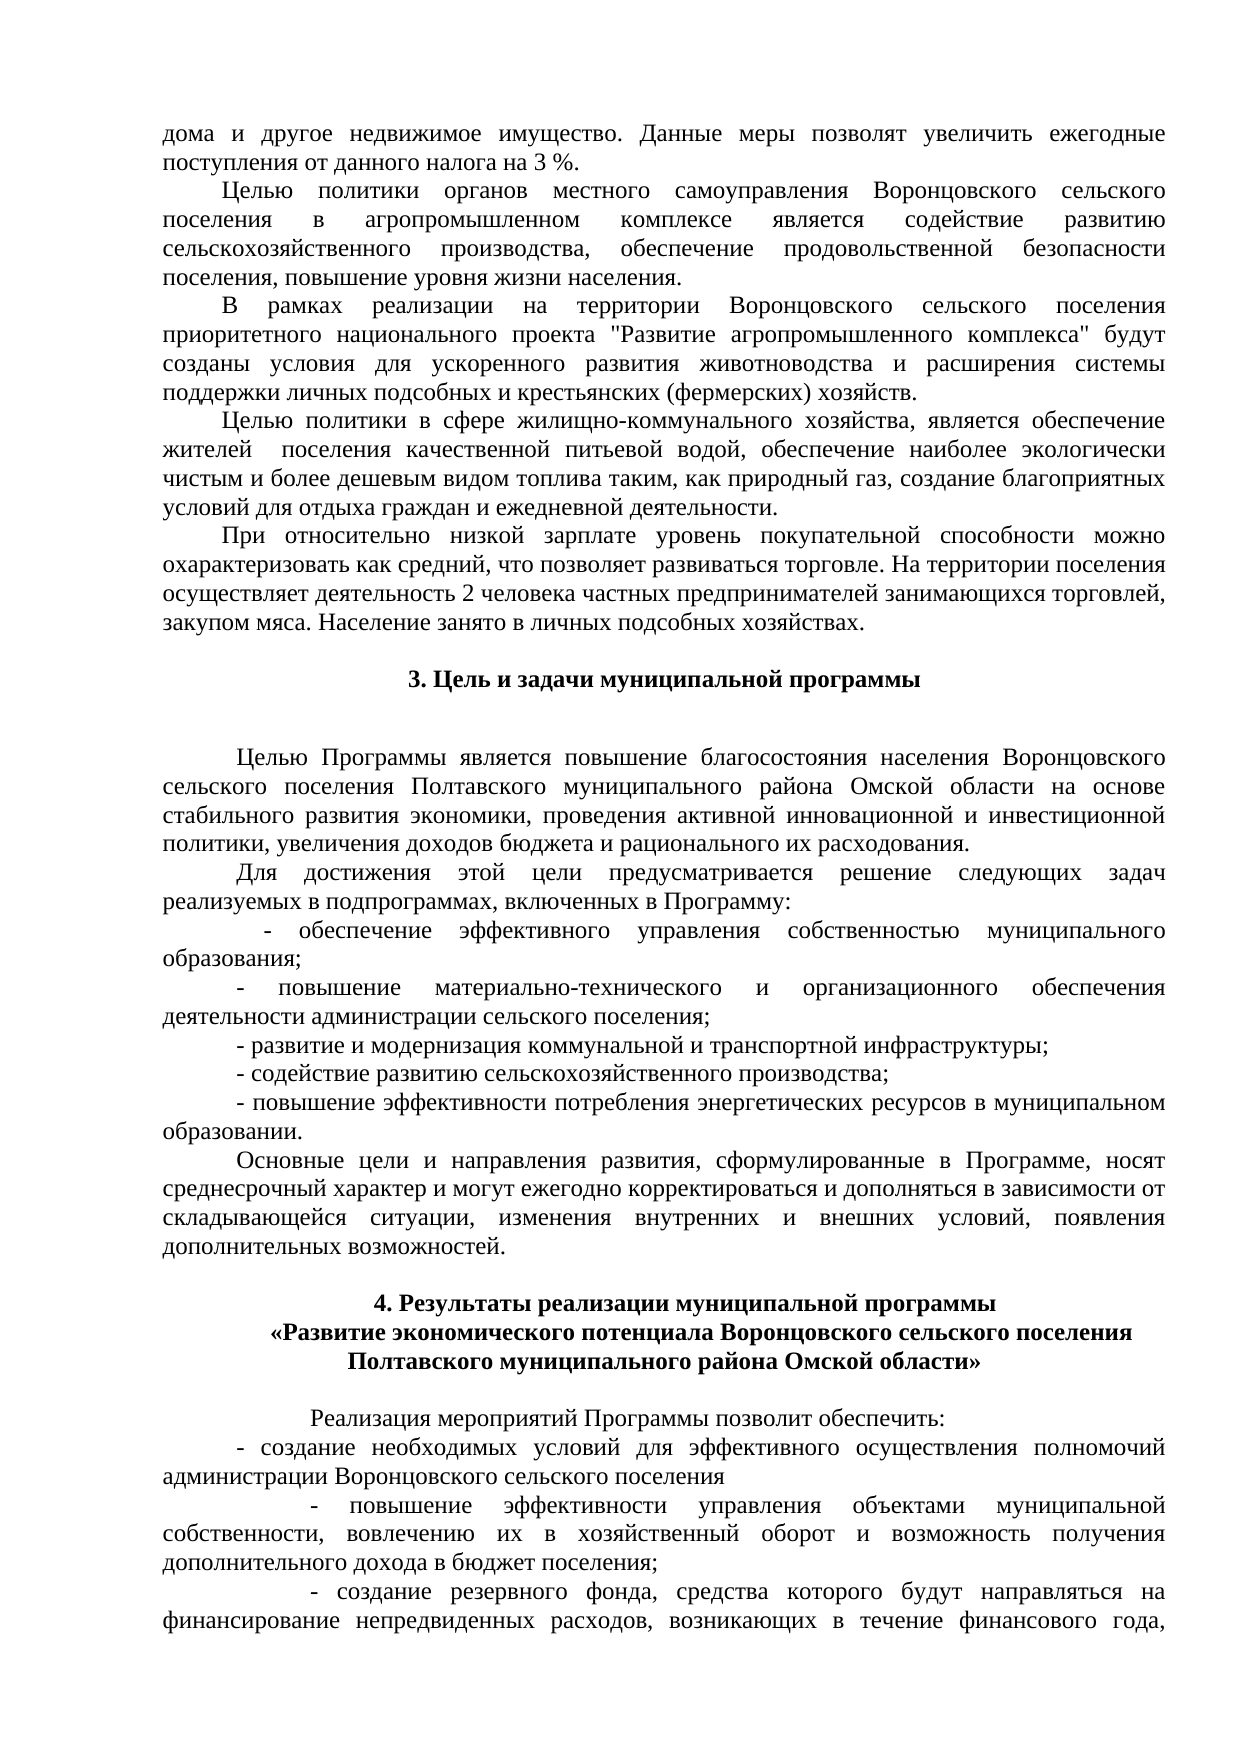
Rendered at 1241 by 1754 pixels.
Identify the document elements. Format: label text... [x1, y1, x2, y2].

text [162, 118, 1166, 176]
text Целью Программы является повышение благосостояния населения Воронцовского сельского поселения Полтавского муниципального района Омской области на основе стабильного развития экономики, проведения активной инновационной и инвестиционной политики, увеличения доходов бюджета и рационального их расходования. [162, 742, 1166, 857]
text Для достижения этой цели предусматривается решение следующих задач реализуемых в подпрограммах, включенных в Программу: [162, 857, 1166, 915]
text В рамках реализации на территории Воронцовского сельского поселения приоритетного национального проекта "Развитие агропромышленного комплекса" будут созданы условия для ускоренного развития животноводства и расширения системы поддержки личных подсобных и крестьянских (фермерских) хозяйств. [162, 291, 1166, 406]
text Целью политики органов местного самоуправления Воронцовского сельского поселения в агропромышленном комплексе является содействие развитию сельскохозяйственного производства, обеспечение продовольственной безопасности поселения, повышение уровня жизни населения. [162, 176, 1166, 291]
text - повышение эффективности управления объектами муниципальной собственности, вовлечению их в хозяйственный оборот и возможность получения дополнительного дохода в бюджет поселения; [162, 1490, 1166, 1576]
text - обеспечение эффективного управления собственностью муниципального образования; [162, 915, 1166, 972]
text - развитие и модернизация коммунальной и транспортной инфраструктуры; [162, 1030, 1166, 1058]
text Целью политики в сфере жилищно-коммунального хозяйства, является обеспечение жителей поселения качественной питьевой водой, обеспечение наиболее экологически чистым и более дешевым видом топлива таким, как природный газ, создание благоприятных условий для отдыха граждан и ежедневной деятельности. [162, 406, 1166, 521]
text При относительно низкой зарплате уровень покупательной способности можно охарактеризовать как средний, что позволяет развиваться торговле. На территории поселения осуществляет деятельность 2 человека частных предпринимателей занимающихся торговлей, закупом мяса. Население занято в личных подсобных хозяйствах. [162, 521, 1166, 636]
text - содействие развитию сельскохозяйственного производства; [162, 1058, 1166, 1087]
text Основные цели и направления развития, сформулированные в Программе, носят среднесрочный характер и могут ежегодно корректироваться и дополняться в зависимости от складывающейся ситуации, изменения внутренних и внешних условий, появления дополнительных возможностей. [162, 1145, 1166, 1260]
text 3. Цель и задачи муниципальной программы [162, 664, 1166, 693]
text - повышение эффективности потребления энергетических ресурсов в муниципальном образовании. [162, 1087, 1166, 1145]
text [162, 1576, 1166, 1633]
text Реализация мероприятий Программы позволит обеспечить: [162, 1403, 1166, 1432]
text - повышение материально-технического и организационного обеспечения деятельности администрации сельского поселения; [162, 972, 1166, 1030]
text 4. Результаты реализации муниципальной программы [162, 1288, 1166, 1317]
text «Развитие экономического потенциала Воронцовского сельского поселения Полтавского муниципального района Омской области» [162, 1317, 1166, 1375]
text - создание необходимых условий для эффективного осуществления полномочий администрации Воронцовского сельского поселения [162, 1432, 1166, 1490]
